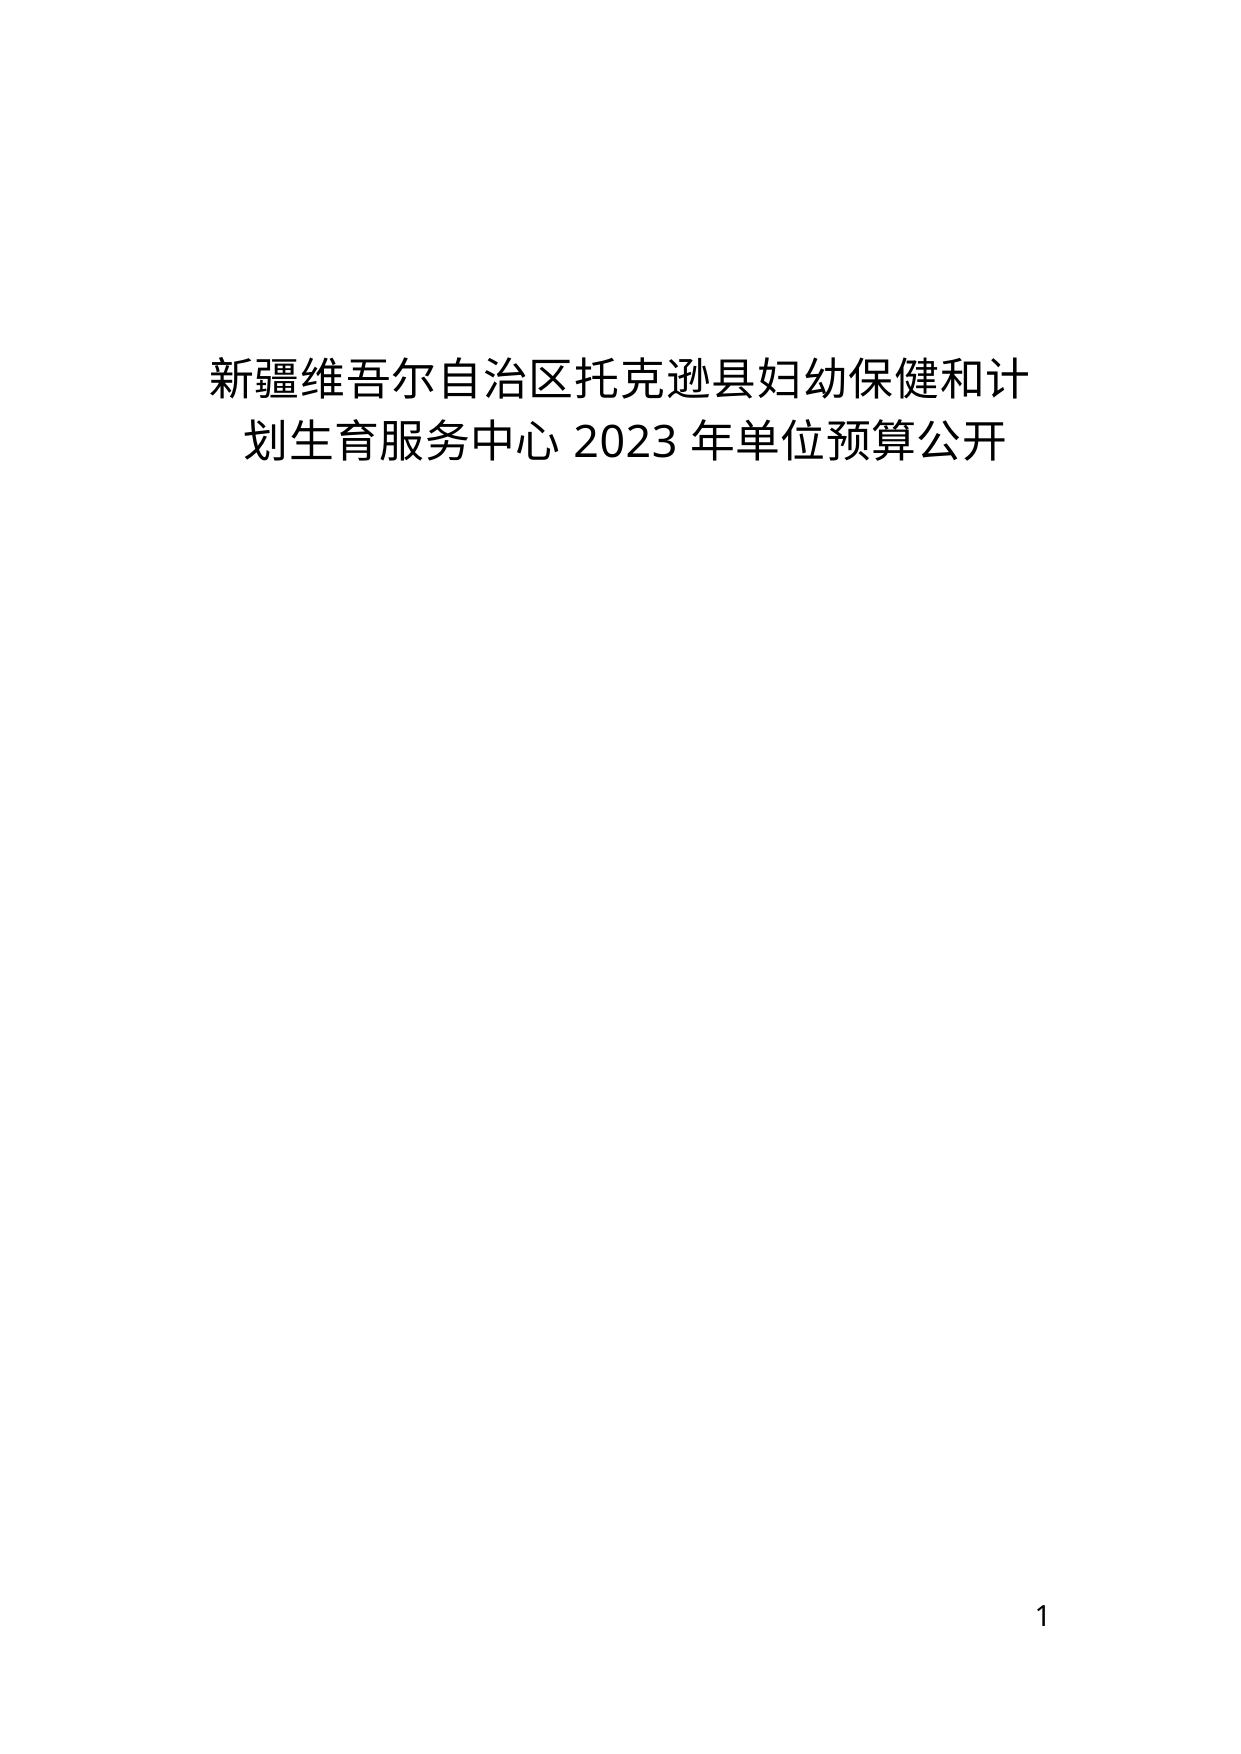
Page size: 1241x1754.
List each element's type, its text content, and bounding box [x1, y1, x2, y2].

text 新疆维吾尔自治区托克逊县妇幼保健和计 划生育服务中心 2023 年单位预算公开 [209, 348, 1033, 471]
